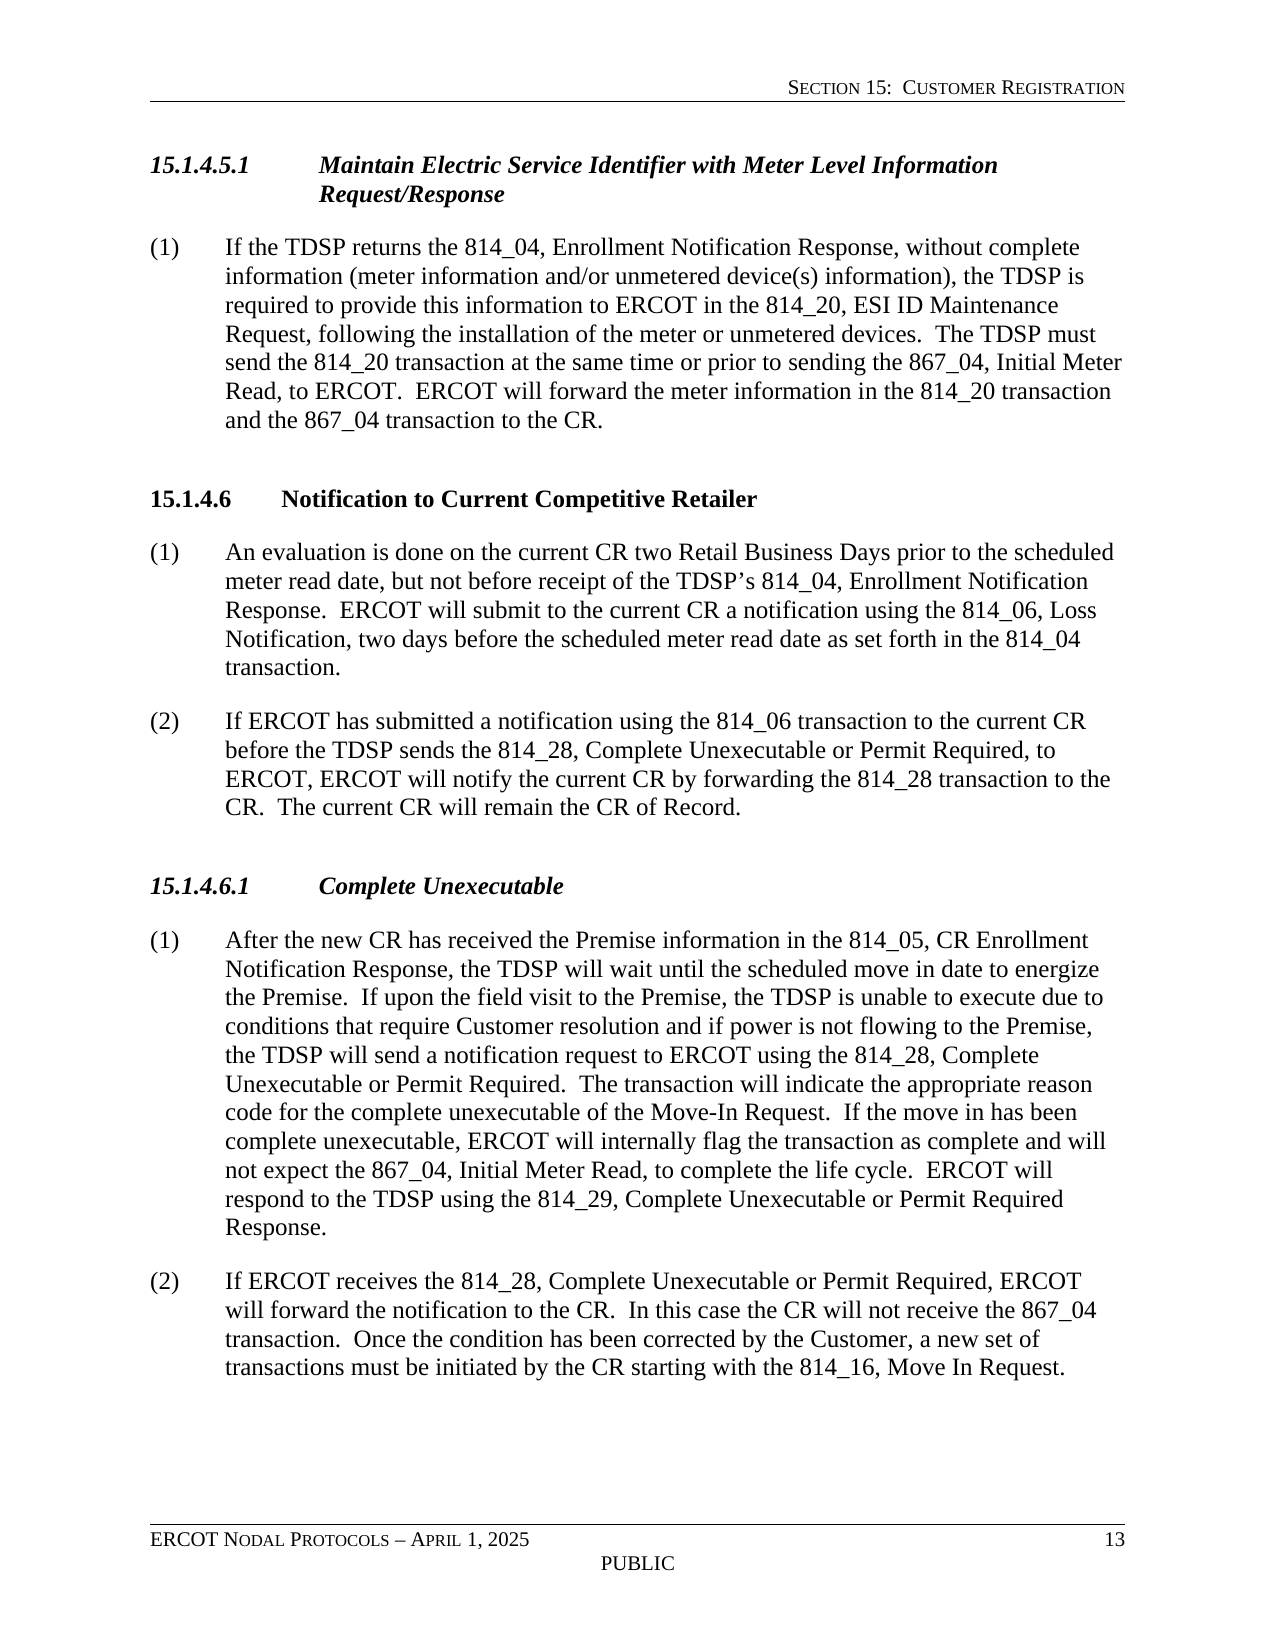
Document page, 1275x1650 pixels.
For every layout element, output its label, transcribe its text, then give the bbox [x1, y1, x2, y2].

text (2) If ERCOT has submitted a notification using the 814_06 transaction to the current CR before the TDSP sends the 814_28, Complete Unexecutable or Permit Required, to ERCOT, ERCOT will notify the current CR by forwarding the 814_28 transaction to the CR. The current CR will remain the CR of Record. [150, 706, 1125, 821]
text 15.1.4.6 Notification to Current Competitive Retailer [150, 484, 1125, 512]
text (1) An evaluation is done on the current CR two Retail Business Days prior to the scheduled meter read date, but not before receipt of the TDSP’s 814_04, Enrollment Notification Response. ERCOT will submit to the current CR a notification using the 814_06, Loss Notification, two days before the scheduled meter read date as set forth in the 814_04 transaction. [150, 537, 1125, 681]
text (1) If the TDSP returns the 814_04, Enrollment Notification Response, without complete information (meter information and/or unmetered device(s) information), the TDSP is required to provide this information to ERCOT in the 814_20, ESI ID Maintenance Request, following the installation of the meter or unmetered devices. The TDSP must send the 814_20 transaction at the same time or prior to sending the 867_04, Initial Meter Read, to ERCOT. ERCOT will forward the meter information in the 814_20 transaction and the 867_04 transaction to the CR. [150, 232, 1125, 434]
text (2) If ERCOT receives the 814_28, Complete Unexecutable or Permit Required, ERCOT will forward the notification to the CR. In this case the CR will not receive the 867_04 transaction. Once the condition has been corrected by the Customer, a new set of transactions must be initiated by the CR starting with the 814_16, Move In Request. [150, 1266, 1125, 1381]
text (1) After the new CR has received the Premise information in the 814_05, CR Enrollment Notification Response, the TDSP will wait until the scheduled move in date to energize the Premise. If upon the field visit to the Premise, the TDSP is unable to execute due to conditions that require Customer resolution and if power is not flowing to the Premise, the TDSP will send a notification request to ERCOT using the 814_28, Complete Unexecutable or Permit Required. The transaction will indicate the appropriate reason code for the complete unexecutable of the Move-In Request. If the move in has been complete unexecutable, ERCOT will internally flag the transaction as complete and will not expect the 867_04, Initial Meter Read, to complete the life cycle. ERCOT will respond to the TDSP using the 814_29, Complete Unexecutable or Permit Required Response. [150, 925, 1125, 1241]
text 15.1.4.6.1 Complete Unexecutable [150, 871, 1125, 900]
text 15.1.4.5.1 Maintain Electric Service Identifier with Meter Level Information Request/Response [150, 150, 1125, 207]
